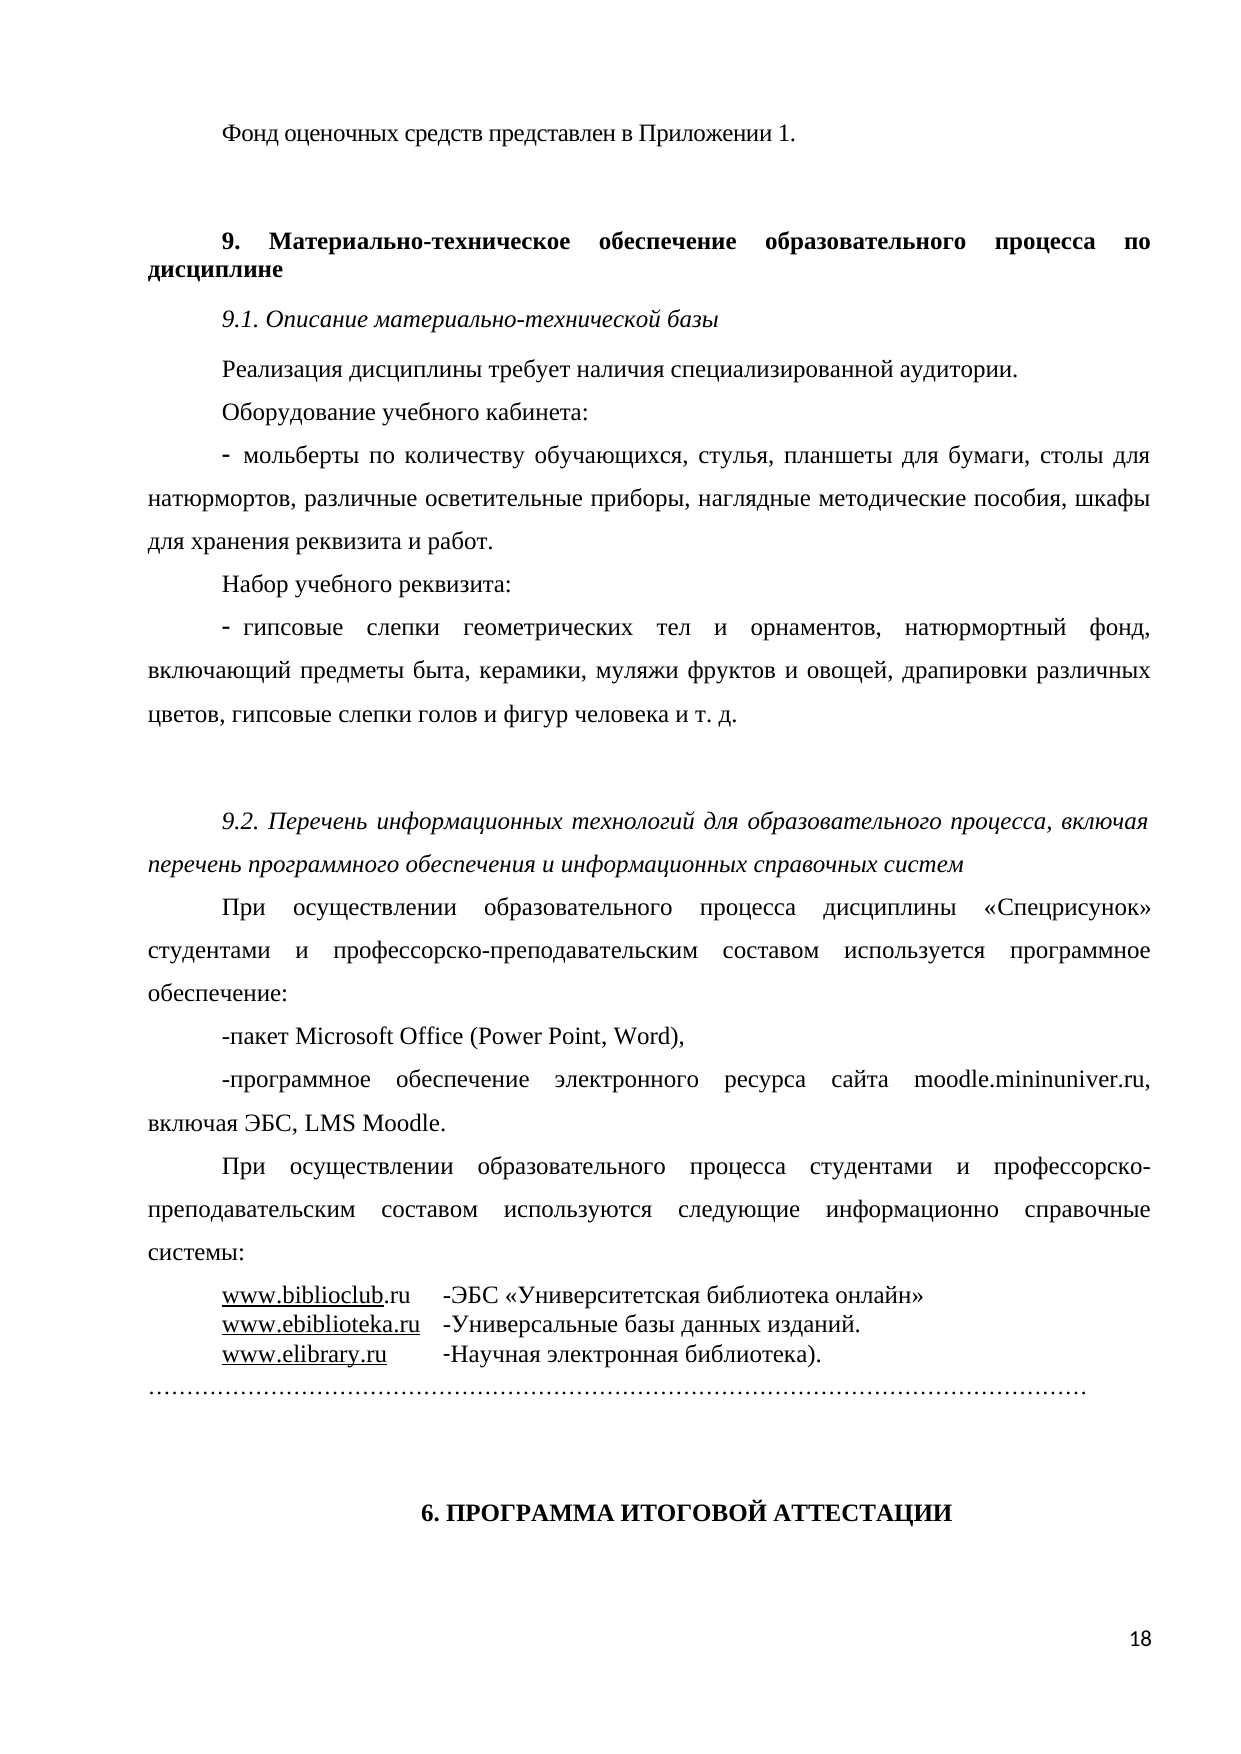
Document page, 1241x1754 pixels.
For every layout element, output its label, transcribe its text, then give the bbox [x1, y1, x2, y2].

text При осуществлении образовательного процесса студентами и профессорско-преподавательским составом используются следующие информационно справочные системы: [148, 1151, 1152, 1266]
text При осуществлении образовательного процесса дисциплины «Спецрисунок» студентами и профессорско-преподавательским составом используется программное обеспечение: [148, 892, 1152, 1007]
text Оборудование учебного кабинета: [148, 397, 1152, 426]
list мольберты по количеству обучающихся, стулья, планшеты для бумаги, столы для натюрмортов, различные осветительные приборы, наглядные методические пособия, шкафы для хранения реквизита и работ. [148, 440, 1152, 555]
text -пакет Microsoft Office (Power Point, Word), [148, 1021, 1152, 1050]
list гипсовые слепки геометрических тел и орнаментов, натюрмортный фонд, включающий предметы быта, керамики, муляжи фруктов и овощей, драпировки различных цветов, гипсовые слепки голов и фигур человека и т. д. [148, 612, 1152, 727]
text 9.2. Перечень информационных технологий для образовательного процесса, включая перечень программного обеспечения и информационных справочных систем [148, 806, 1152, 878]
text Набор учебного реквизита: [148, 569, 1152, 598]
text www.ebiblioteka.ru -Универсальные базы данных изданий. [148, 1309, 1152, 1338]
text 9.1. Описание материально-технической базы [148, 304, 1152, 333]
text 6. ПРОГРАММА ИТОГОВОЙ АТТЕСТАЦИИ [148, 1498, 1152, 1527]
text www.biblioclub.ru -ЭБС «Университетская библиотека онлайн» [148, 1280, 1152, 1309]
text -программное обеспечение электронного ресурса сайта moodle.mininuniver.ru, включая ЭБС, LMS Moodle. [148, 1064, 1152, 1136]
text www.elibrary.ru -Научная электронная библиотека). [148, 1338, 1152, 1368]
text 9. Материально-техническое обеспечение образовательного процесса по дисциплине [148, 226, 1152, 283]
text Фонд оценочных средств представлен в Приложении 1. [148, 118, 1152, 147]
text Реализация дисциплины требует наличия специализированной аудитории. [148, 354, 1152, 382]
text …………………………………………………………………………………………………………… [148, 1373, 1152, 1399]
